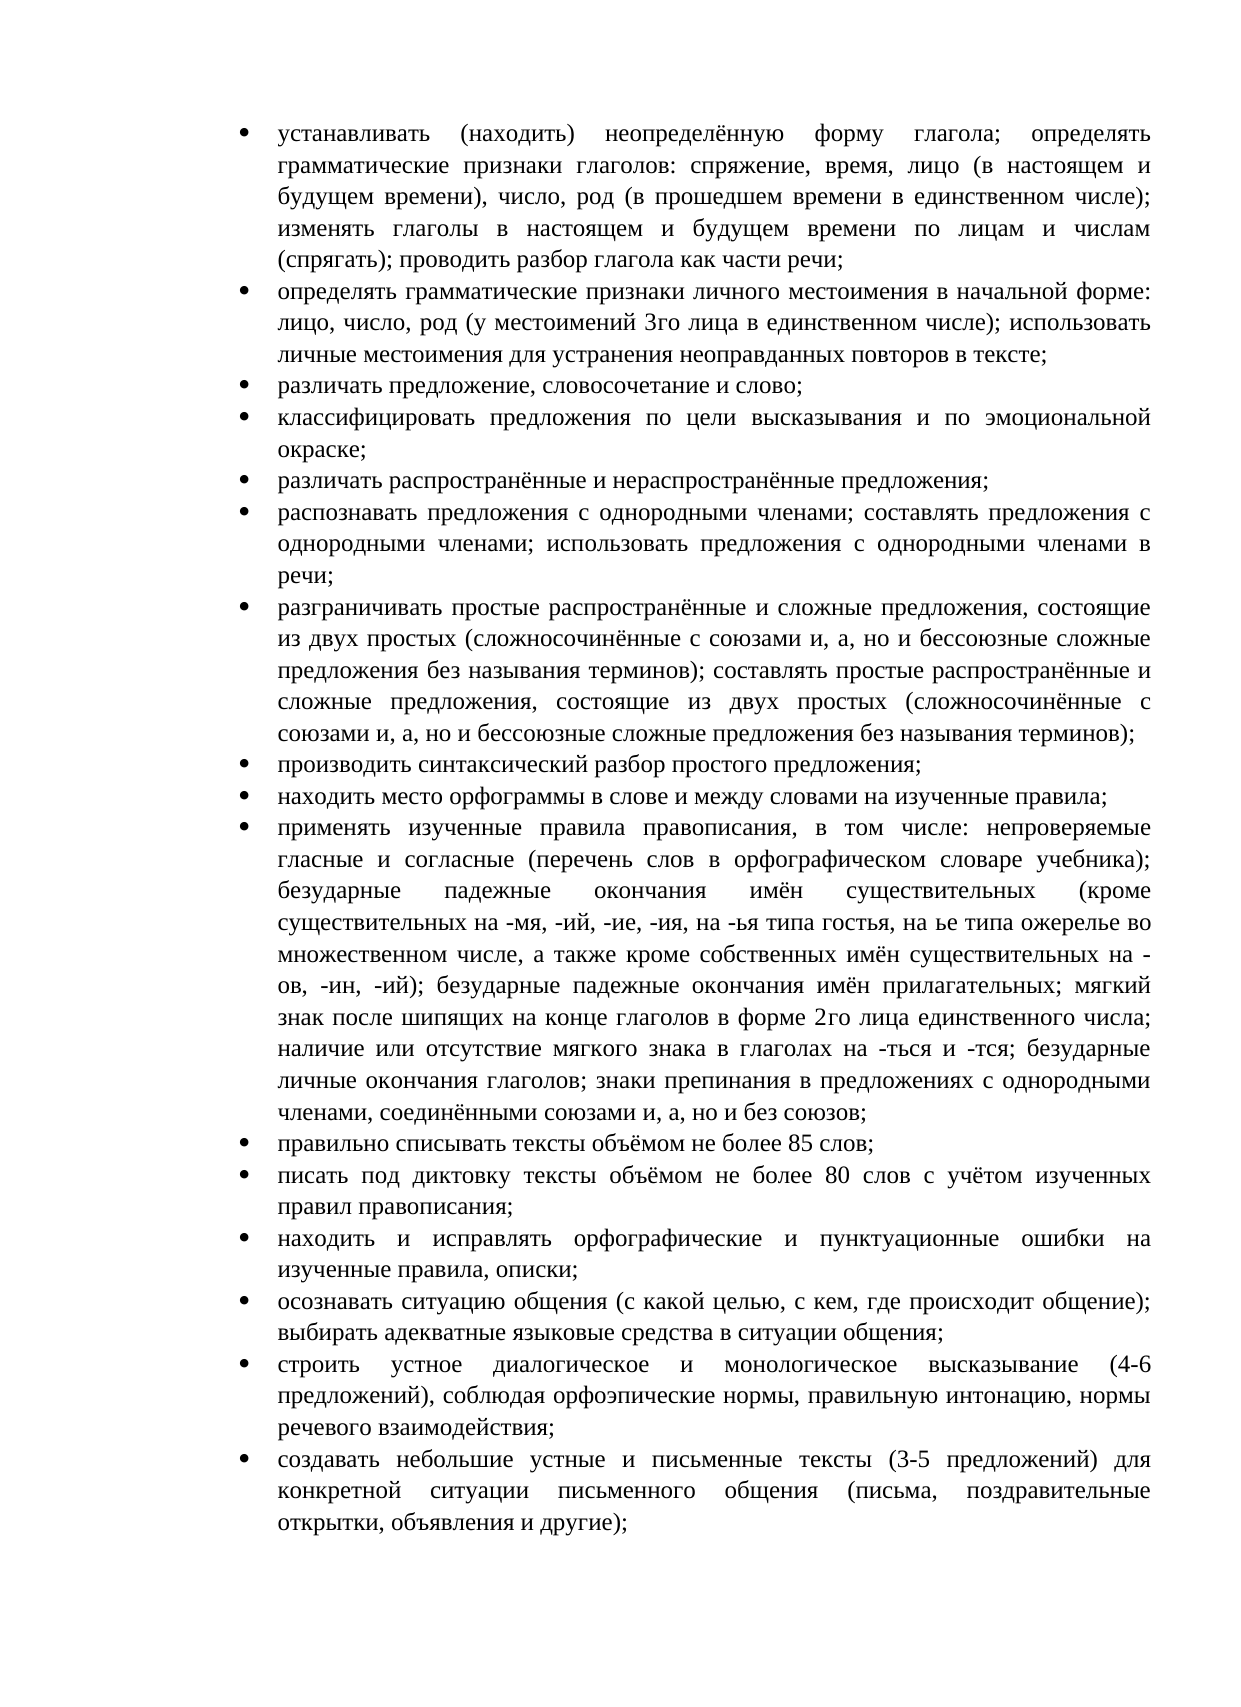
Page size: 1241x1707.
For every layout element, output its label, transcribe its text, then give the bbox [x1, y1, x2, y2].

list различать распространённые и нераспространённые предложения; [240, 465, 1152, 494]
list писать под диктовку тексты объёмом не более 80 слов с учётом изученных правил правописания; [240, 1160, 1152, 1220]
list классифицировать предложения по цели высказывания и по эмоциональной окраске; [240, 402, 1152, 462]
list определять грамматические признаки личного местоимения в начальной форме: лицо, число, род (у местоимений 3­го лица в единственном числе); использовать личные местоимения для устранения неоправданных повторов в тексте; [240, 276, 1152, 368]
list создавать небольшие устные и письменные тексты (3-5 предложений) для конкретной ситуации письменного общения (письма, поздравительные открытки, объявления и другие); [240, 1444, 1152, 1536]
list осознавать ситуацию общения (с какой целью, с кем, где происходит общение); выбирать адекватные языковые средства в ситуации общения; [240, 1286, 1152, 1346]
list распознавать предложения с однородными членами; составлять предложения с однородными членами; использовать предложения с однородными членами в речи; [240, 497, 1152, 589]
list различать предложение, словосочетание и слово; [240, 371, 1152, 399]
list устанавливать (находить) неопределённую форму глагола; определять грамматические признаки глаголов: спряжение, время, лицо (в настоящем и будущем времени), число, род (в прошедшем времени в единственном числе); изменять глаголы в настоящем и будущем времени по лицам и числам (спрягать); проводить разбор глагола как части речи; [240, 118, 1152, 273]
list применять изученные правила правописания, в том числе: непроверяемые гласные и согласные (перечень слов в орфографическом словаре учебника); безударные падежные окончания имён существительных (кроме существительных на -мя, -ий, -ие, -ия, на -ья типа гостья, на ­ье типа ожерелье во множественном числе, а также кроме собственных имён существительных на -ов, -ин, -ий); безударные падежные окончания имён прилагательных; мягкий знак после шипящих на конце глаголов в форме 2­го лица единственного числа; наличие или отсутствие мягкого знака в глаголах на -ться и -тся; безударные личные окончания глаголов; знаки препинания в предложениях с однородными членами, соединёнными союзами и, а, но и без союзов; [240, 812, 1152, 1125]
list находить и исправлять орфографические и пунктуационные ошибки на изученные правила, описки; [240, 1223, 1152, 1283]
list разграничивать простые распространённые и сложные предложения, состоящие из двух простых (сложносочинённые с союзами и, а, но и бессоюзные сложные предложения без называния терминов); составлять простые распространённые и сложные предложения, состоящие из двух простых (сложносочинённые с союзами и, а, но и бессоюзные сложные предложения без называния терминов); [240, 592, 1152, 747]
list производить синтаксический разбор простого предложения; [240, 749, 1152, 778]
list правильно списывать тексты объёмом не более 85 слов; [240, 1128, 1152, 1157]
list находить место орфограммы в слове и между словами на изученные правила; [240, 781, 1152, 810]
list строить устное диалогическое и монологическое высказывание (4-6 предложений), соблюдая орфоэпические нормы, правильную интонацию, нормы речевого взаимодействия; [240, 1349, 1152, 1441]
